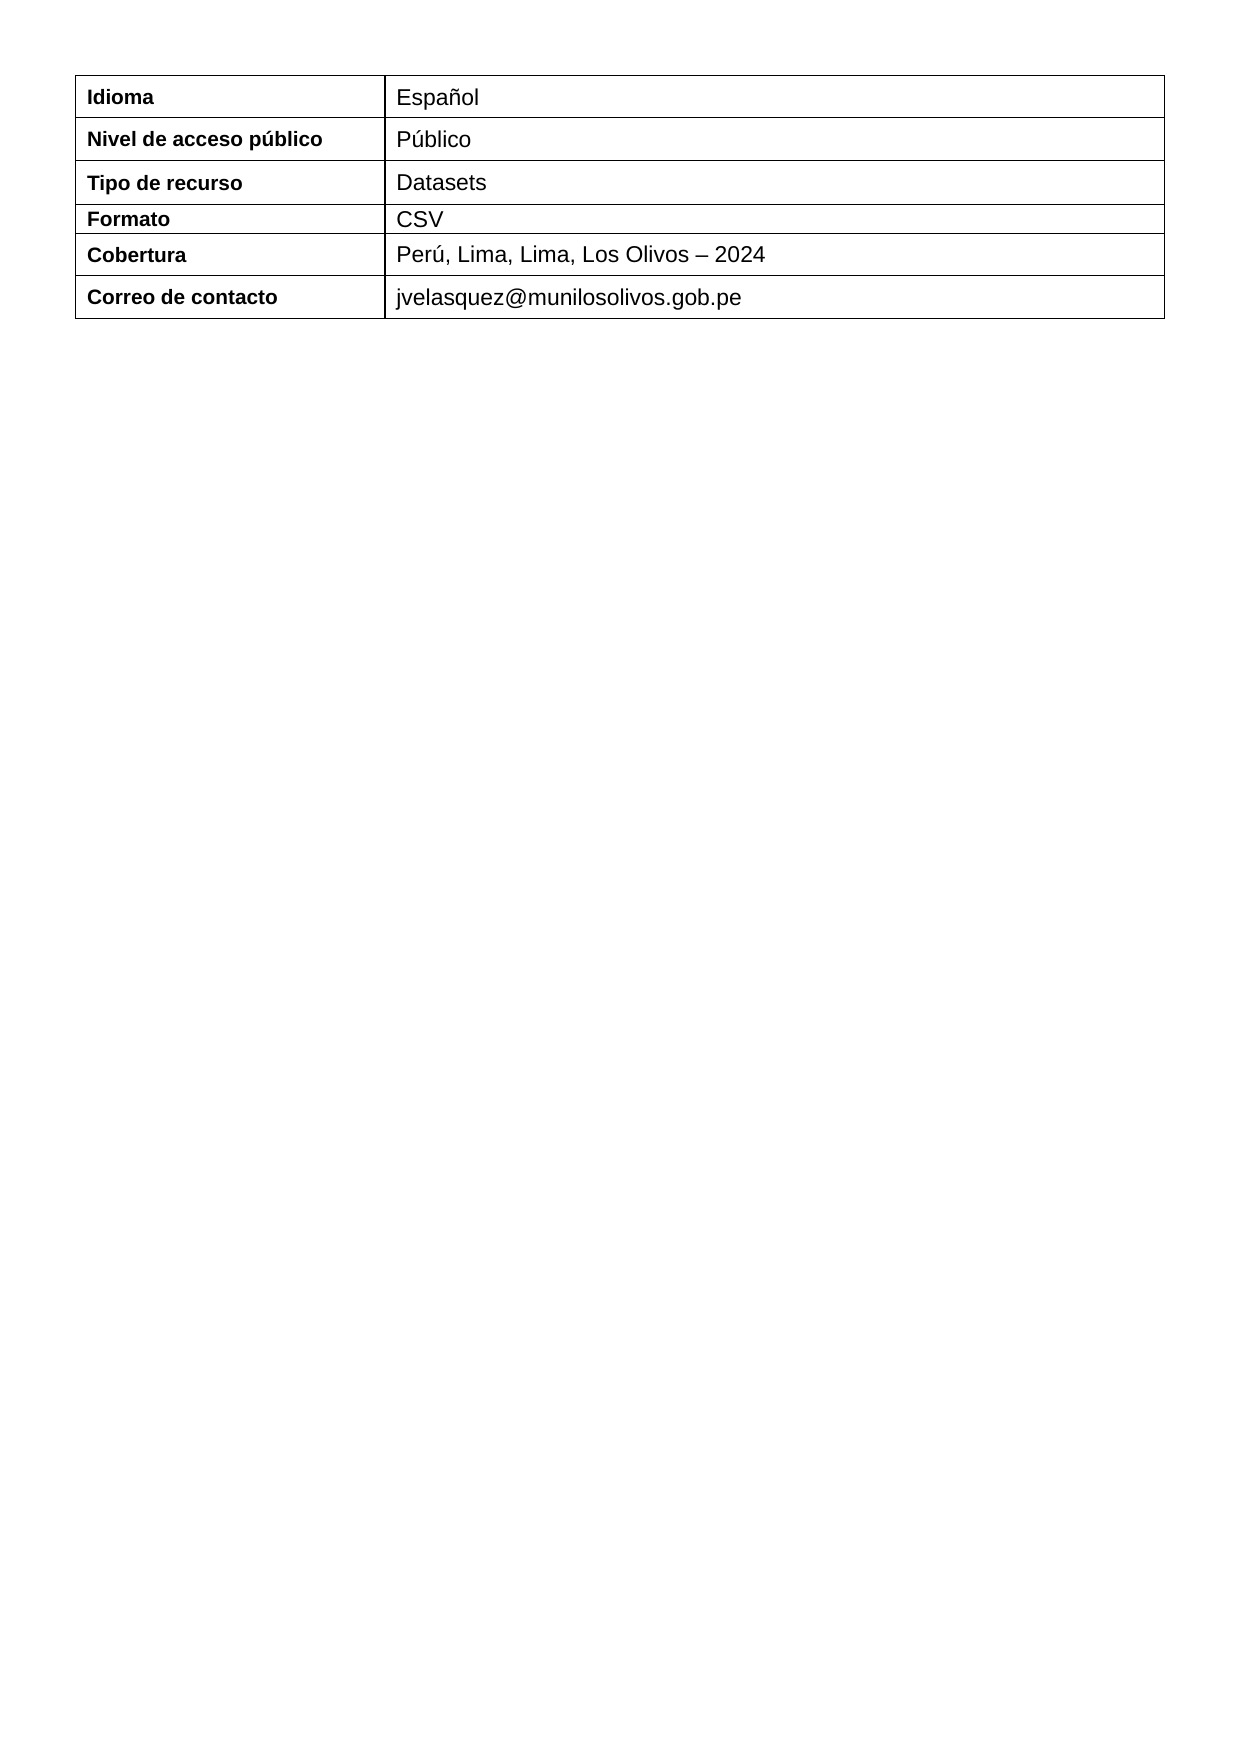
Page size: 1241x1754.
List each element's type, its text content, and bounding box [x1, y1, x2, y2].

table_cell CSV [386, 205, 1164, 233]
table_cell Español [386, 76, 1164, 117]
table_cell jvelasquez@munilosolivos.gob.pe [386, 276, 1164, 317]
table_cell Formato [76, 205, 384, 233]
table_cell Público [386, 118, 1164, 160]
table_cell Nivel de acceso público [76, 118, 384, 160]
table_cell Datasets [386, 161, 1164, 204]
table_cell Tipo de recurso [76, 161, 384, 204]
table_cell Cobertura [76, 234, 384, 275]
table_cell Correo de contacto [76, 276, 384, 317]
table_cell Idioma [76, 76, 384, 117]
table_cell Perú, Lima, Lima, Los Olivos – 2024 [386, 234, 1164, 275]
